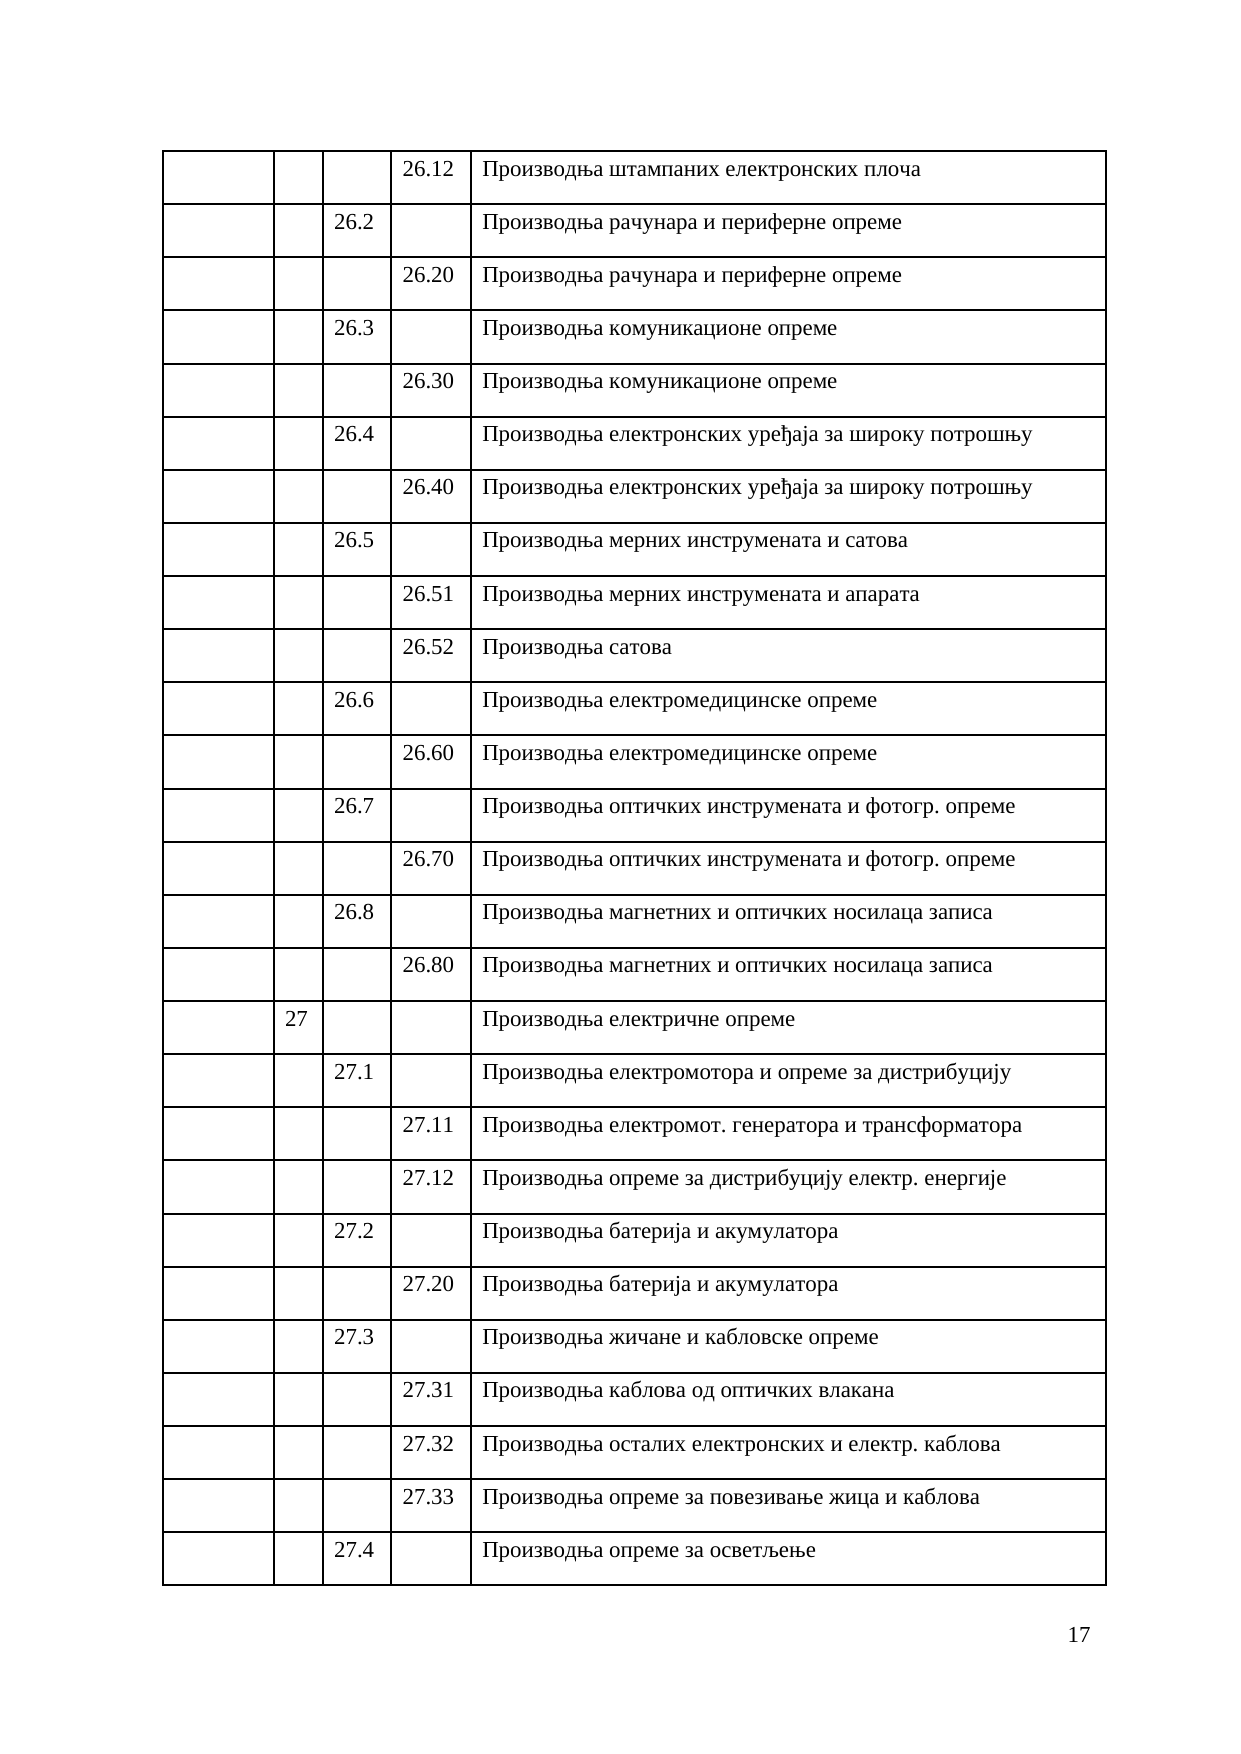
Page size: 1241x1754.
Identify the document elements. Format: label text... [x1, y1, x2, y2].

table_cell Производња рачунара и периферне опреме [472, 258, 1105, 309]
table_cell [275, 1268, 322, 1319]
table_cell [324, 630, 390, 681]
table_cell [164, 1321, 273, 1372]
table_cell [275, 1374, 322, 1425]
table_cell [164, 1161, 273, 1212]
table_cell [324, 365, 390, 416]
table_cell [392, 1055, 470, 1106]
table_cell Производња каблова од оптичких влакана [472, 1374, 1105, 1425]
table_cell Производња електромот. генератора и трансформатора [472, 1108, 1105, 1159]
table_cell [164, 1374, 273, 1425]
table_cell Производња електромедицинске опреме [472, 736, 1105, 787]
table_cell [275, 1321, 322, 1372]
table_cell Производња штампаних електронских плоча [472, 152, 1105, 203]
table_cell 26.4 [324, 418, 390, 469]
table_cell [324, 1002, 390, 1053]
table_cell [275, 1055, 322, 1106]
table_cell Производња електронских уређаја за широку потрошњу [472, 471, 1105, 522]
table_cell 26.6 [324, 683, 390, 734]
table_cell [324, 949, 390, 1000]
table_cell [324, 843, 390, 894]
table_cell [324, 258, 390, 309]
table_cell [392, 418, 470, 469]
table_cell Производња батерија и акумулатора [472, 1268, 1105, 1319]
table_cell [164, 1533, 273, 1584]
table_cell 26.52 [392, 630, 470, 681]
table_cell [275, 1215, 322, 1266]
table_cell Производња комуникационе опреме [472, 311, 1105, 362]
table_cell [392, 524, 470, 575]
table_cell 27.1 [324, 1055, 390, 1106]
table_cell [275, 630, 322, 681]
table_cell [164, 577, 273, 628]
table_cell [275, 258, 322, 309]
table_cell [275, 1480, 322, 1531]
table_cell [275, 843, 322, 894]
table_cell 26.12 [392, 152, 470, 203]
table_cell 27.3 [324, 1321, 390, 1372]
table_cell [472, 1533, 1105, 1584]
table_cell [324, 471, 390, 522]
table_cell 26.5 [324, 524, 390, 575]
table_cell Производња електронских уређаја за широку потрошњу [472, 418, 1105, 469]
table_cell Производња оптичких инструмената и фотогр. опреме [472, 790, 1105, 841]
table_cell 26.8 [324, 896, 390, 947]
table_cell [275, 205, 322, 256]
table_cell Производња опреме за дистрибуцију електр. енергије [472, 1161, 1105, 1212]
table_cell Производња рачунара и периферне опреме [472, 205, 1105, 256]
table_cell [392, 683, 470, 734]
table_cell Производња осталих електронских и електр. каблова [472, 1427, 1105, 1478]
table_cell 26.60 [392, 736, 470, 787]
table_cell Производња батерија и акумулатора [472, 1215, 1105, 1266]
table_cell [324, 577, 390, 628]
table_cell [275, 365, 322, 416]
table_cell 27.11 [392, 1108, 470, 1159]
table_cell [275, 311, 322, 362]
table_cell [392, 205, 470, 256]
table_cell 26.30 [392, 365, 470, 416]
table_cell [275, 152, 322, 203]
table_cell Производња магнетних и оптичких носилаца записа [472, 896, 1105, 947]
table_cell [275, 1108, 322, 1159]
table_cell [392, 1321, 470, 1372]
table_cell 26.51 [392, 577, 470, 628]
table_cell 26.70 [392, 843, 470, 894]
table_cell [275, 1161, 322, 1212]
table_cell 26.2 [324, 205, 390, 256]
table_cell [324, 1268, 390, 1319]
table_cell Производња мерних инструмената и сатова [472, 524, 1105, 575]
table_cell 26.40 [392, 471, 470, 522]
table_cell 27 [275, 1002, 322, 1053]
table_cell [164, 896, 273, 947]
table_cell [164, 205, 273, 256]
table_cell [392, 1215, 470, 1266]
table_cell [164, 524, 273, 575]
table_cell Производња опреме за повезивање жица и каблова [472, 1480, 1105, 1531]
table_cell [164, 843, 273, 894]
table_cell [164, 1108, 273, 1159]
table_cell [324, 1108, 390, 1159]
table_cell [164, 471, 273, 522]
table_cell [164, 1268, 273, 1319]
table_cell [164, 1002, 273, 1053]
table_cell [275, 949, 322, 1000]
table_cell [164, 736, 273, 787]
table_cell 27.4 [324, 1533, 390, 1584]
table_cell Производња мерних инструмената и апарата [472, 577, 1105, 628]
table_cell [275, 418, 322, 469]
table_cell [275, 577, 322, 628]
table_cell 27.32 [392, 1427, 470, 1478]
table_cell [324, 736, 390, 787]
table_cell [392, 790, 470, 841]
table_cell Производња магнетних и оптичких носилаца записа [472, 949, 1105, 1000]
table_cell [392, 311, 470, 362]
table_cell [275, 524, 322, 575]
table_cell [324, 1480, 390, 1531]
table_cell 26.80 [392, 949, 470, 1000]
table_cell [392, 1002, 470, 1053]
table_cell [164, 152, 273, 203]
table_cell [275, 736, 322, 787]
table_cell Производња електромедицинске опреме [472, 683, 1105, 734]
table_cell Производња електромотора и опреме за дистрибуцију [472, 1055, 1105, 1106]
table_cell [392, 1533, 470, 1584]
table_cell Производња жичане и кабловске опреме [472, 1321, 1105, 1372]
table_cell 27.20 [392, 1268, 470, 1319]
table_cell [392, 896, 470, 947]
table_cell 27.12 [392, 1161, 470, 1212]
table_cell [275, 1427, 322, 1478]
table_cell [324, 152, 390, 203]
table_cell [164, 949, 273, 1000]
table_cell [275, 471, 322, 522]
table_cell 26.7 [324, 790, 390, 841]
table_cell 27.33 [392, 1480, 470, 1531]
table_cell 26.3 [324, 311, 390, 362]
table_cell [324, 1374, 390, 1425]
table_cell [164, 1480, 273, 1531]
table_cell Производња комуникационе опреме [472, 365, 1105, 416]
table_cell [324, 1161, 390, 1212]
table_cell [275, 896, 322, 947]
table_cell [164, 418, 273, 469]
table_cell [164, 683, 273, 734]
table_cell [164, 258, 273, 309]
table_cell [164, 1215, 273, 1266]
table_cell [164, 1055, 273, 1106]
table_cell [324, 1427, 390, 1478]
table_cell Производња сатова [472, 630, 1105, 681]
table_cell [164, 630, 273, 681]
table_cell [275, 1533, 322, 1584]
table_cell Производња оптичких инструмената и фотогр. опреме [472, 843, 1105, 894]
table_cell [164, 311, 273, 362]
table_cell [275, 790, 322, 841]
table_cell [164, 1427, 273, 1478]
table_cell 27.2 [324, 1215, 390, 1266]
table_cell Производња електричне опреме [472, 1002, 1105, 1053]
table_cell [164, 365, 273, 416]
table_cell 26.20 [392, 258, 470, 309]
table_cell [275, 683, 322, 734]
table_cell [164, 790, 273, 841]
table_cell 27.31 [392, 1374, 470, 1425]
